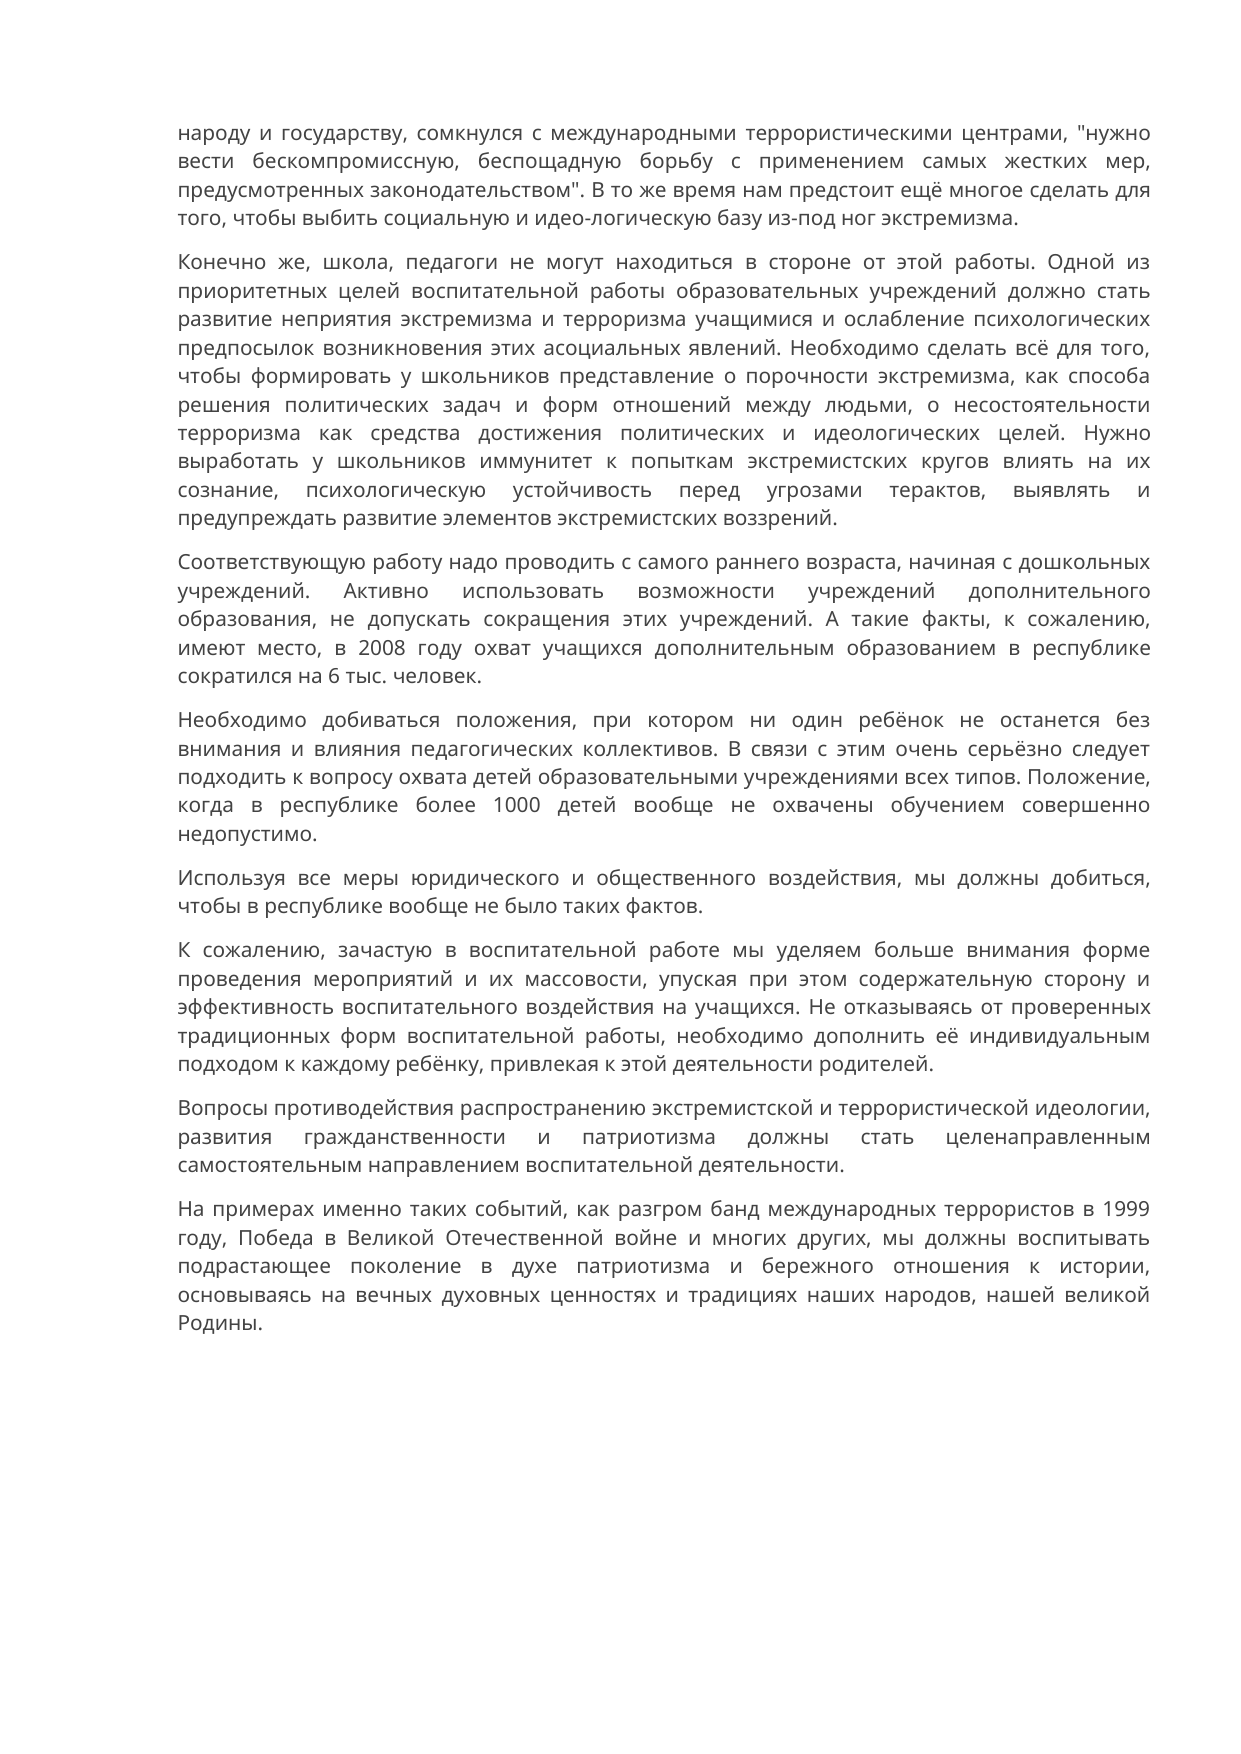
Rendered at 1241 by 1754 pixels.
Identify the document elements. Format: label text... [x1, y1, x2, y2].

text Используя все меры юридического и общественного воздействия, мы должны добиться, чтобы в республике вообще не было таких фактов. [177, 863, 1152, 920]
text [177, 118, 1152, 232]
text Необходимо добиваться положения, при котором ни один ребёнок не останется без внимания и влияния педагогических коллективов. В связи с этим очень серьёзно следует подходить к вопросу охвата детей образовательными учреждениями всех типов. Положение, когда в республике более 1000 детей вообще не охвачены обучением совершенно недопустимо. [177, 705, 1152, 847]
text Вопросы противодействия распространению экстремистской и террористической идеологии, развития гражданственности и патриотизма должны стать целенаправленным самостоятельным направлением воспитательной деятельности. [177, 1093, 1152, 1179]
text На примерах именно таких событий, как разгром банд международных террористов в 1999 году, Победа в Великой Отечественной войне и многих других, мы должны воспитывать подрастающее поколение в духе патриотизма и бережного отношения к истории, основываясь на вечных духовных ценностях и традициях наших народов, нашей великой Родины. [177, 1194, 1152, 1337]
text Соответствующую работу надо проводить с самого раннего возраста, начиная с дошкольных учреждений. Активно использовать возможности учреждений дополнительного образования, не допускать сокращения этих учреждений. А такие факты, к сожалению, имеют место, в 2008 году охват учащихся дополнительным образованием в республике сократился на 6 тыс. человек. [177, 547, 1152, 690]
text К сожалению, зачастую в воспитательной работе мы уделяем больше внимания форме проведения мероприятий и их массовости, упуская при этом содержательную сторону и эффективность воспитательного воздействия на учащихся. Не отказываясь от проверенных традиционных форм воспитательной работы, необходимо дополнить её индивидуальным подходом к каждому ребёнку, привлекая к этой деятельности родителей. [177, 936, 1152, 1078]
text Конечно же, школа, педагоги не могут находиться в стороне от этой работы. Одной из приоритетных целей воспитательной работы образовательных учреждений должно стать развитие неприятия экстремизма и терроризма учащимися и ослабление психологических предпосылок возникновения этих асоциальных явлений. Необходимо сделать всё для того, чтобы формировать у школьников представление о порочности экстремизма, как способа решения политических задач и форм отношений между людьми, о несостоятельности терроризма как средства достижения политических и идеологических целей. Нужно выработать у школьников иммунитет к попыткам экстремистских кругов влиять на их сознание, психологическую устойчивость перед угрозами терактов, выявлять и предупреждать развитие элементов экстремистских воззрений. [177, 247, 1152, 532]
